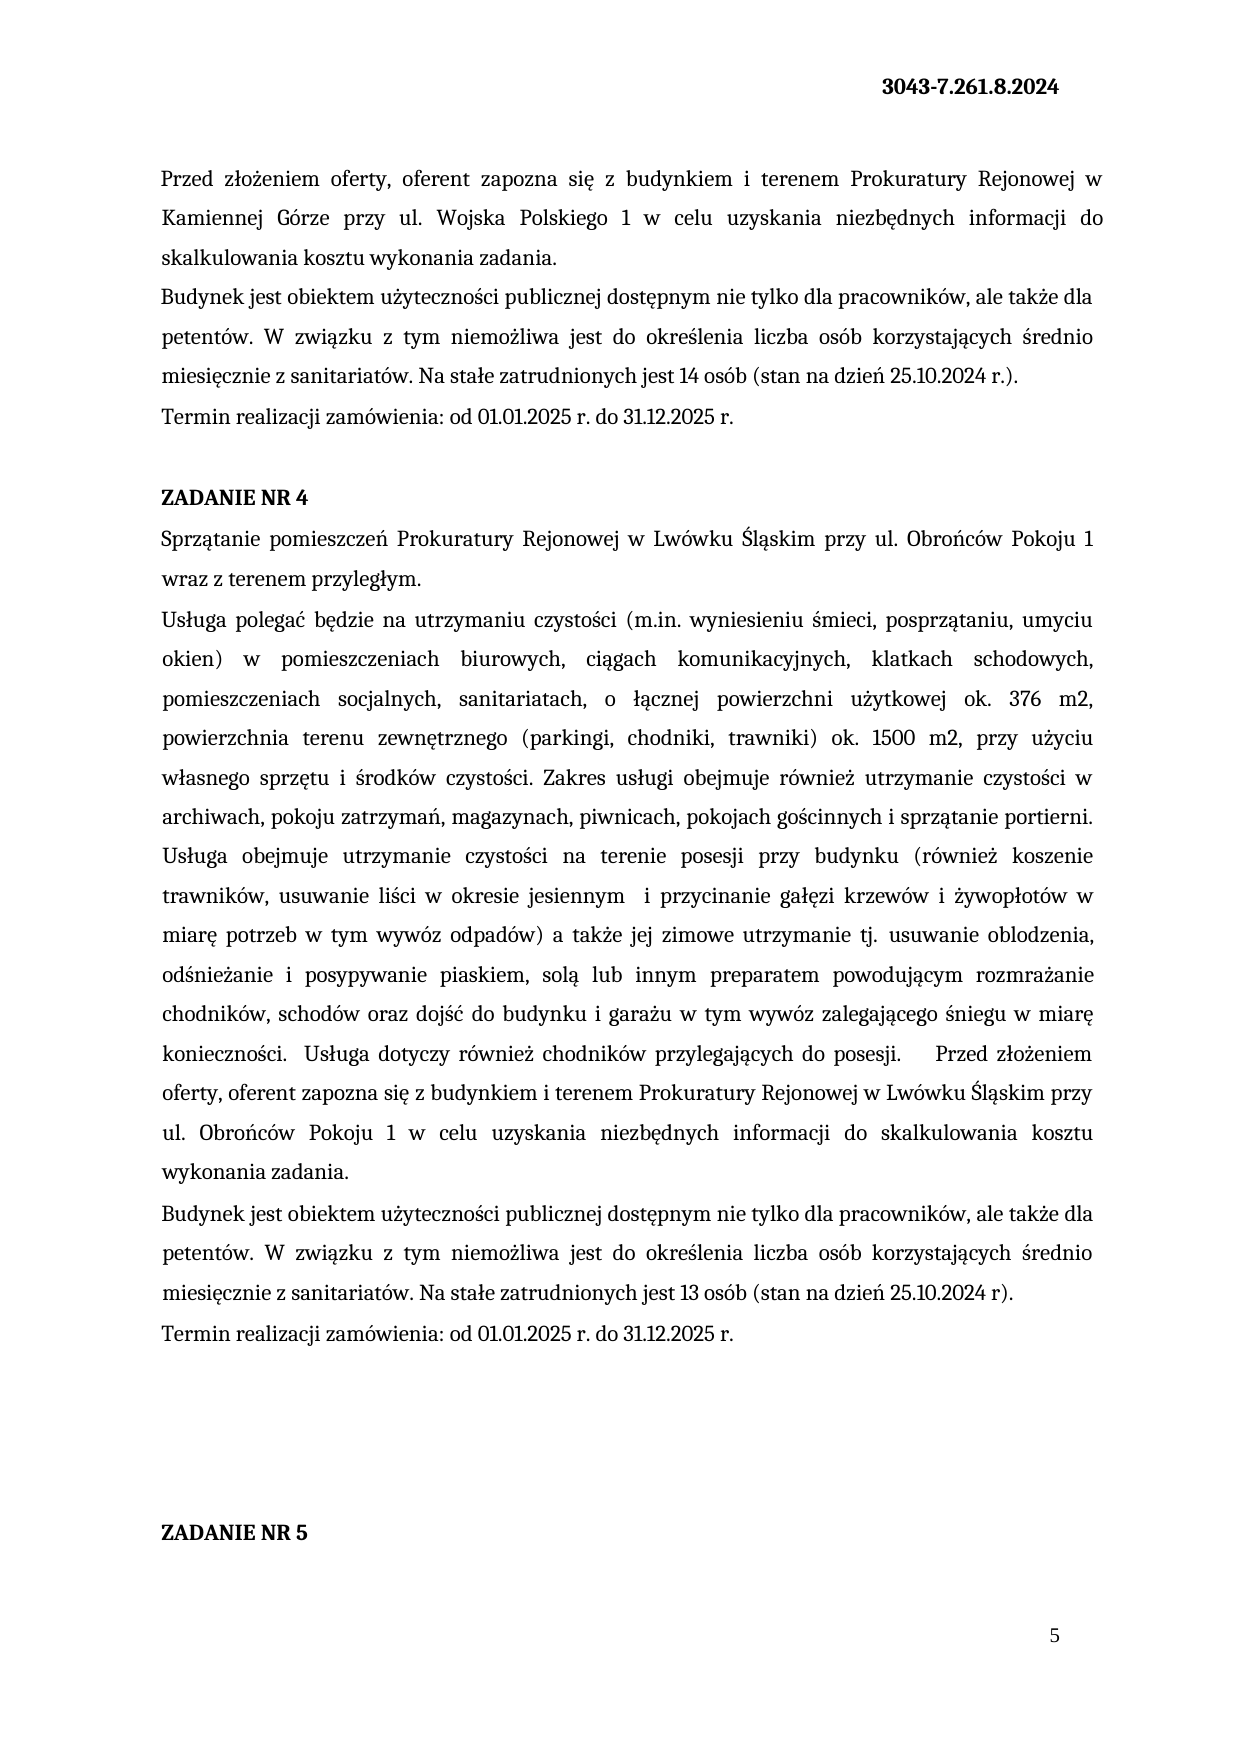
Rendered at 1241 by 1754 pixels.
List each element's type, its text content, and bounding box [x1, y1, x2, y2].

text Przed złożeniem oferty, oferent zapozna się z budynkiem i terenem Prokuratury Rejonowej w Kamiennej Górze przy ul. Wojska Polskiego 1 w celu uzyskania niezbędnych informacji do skalkulowania kosztu wykonania zadania. [160, 166, 1104, 271]
text Termin realizacji zamówienia: od 01.01.2025 r. do 31.12.2025 r. [161, 404, 1094, 430]
text Usługa polegać będzie na utrzymaniu czystości (m.in. wyniesieniu śmieci, posprzątaniu, umyciu okien) w pomieszczeniach biurowych, ciągach komunikacyjnych, klatkach schodowych, pomieszczeniach socjalnych, sanitariatach, o łącznej powierzchni użytkowej ok. 376 m2, powierzchnia terenu zewnętrznego (parkingi, chodniki, trawniki) ok. 1500 m2, przy użyciu własnego sprzętu i środków czystości. Zakres usługi obejmuje również utrzymanie czystości w archiwach, pokoju zatrzymań, magazynach, piwnicach, pokojach gościnnych i sprzątanie portierni. Usługa obejmuje utrzymanie czystości na terenie posesji przy budynku (również koszenie trawników, usuwanie liści w okresie jesiennym i przycinanie gałęzi krzewów i żywopłotów w miarę potrzeb w tym wywóz odpadów) a także jej zimowe utrzymanie tj. usuwanie oblodzenia, odśnieżanie i posypywanie piaskiem, solą lub innym preparatem powodującym rozmrażanie chodników, schodów oraz dojść do budynku i garażu w tym wywóz zalegającego śniegu w miarę konieczności. Usługa dotyczy również chodników przylegających do posesji. Przed złożeniem oferty, oferent zapozna się z budynkiem i terenem Prokuratury Rejonowej w Lwówku Śląskim przy ul. Obrońców Pokoju 1 w celu uzyskania niezbędnych informacji do skalkulowania kosztu wykonania zadania. [161, 606, 1094, 1186]
text ZADANIE NR 5 [161, 1519, 1094, 1546]
text Budynek jest obiektem użyteczności publicznej dostępnym nie tylko dla pracowników, ale także dla petentów. W związku z tym niemożliwa jest do określenia liczba osób korzystających średnio miesięcznie z sanitariatów. Na stałe zatrudnionych jest 14 osób (stan na dzień 25.10.2024 r.). [160, 284, 1094, 389]
text Sprzątanie pomieszczeń Prokuratury Rejonowej w Lwówku Śląskim przy ul. Obrońców Pokoju 1 wraz z terenem przyległym. [161, 526, 1094, 592]
text Termin realizacji zamówienia: od 01.01.2025 r. do 31.12.2025 r. [161, 1320, 1094, 1347]
text Budynek jest obiektem użyteczności publicznej dostępnym nie tylko dla pracowników, ale także dla petentów. W związku z tym niemożliwa jest do określenia liczba osób korzystających średnio miesięcznie z sanitariatów. Na stałe zatrudnionych jest 13 osób (stan na dzień 25.10.2024 r). [161, 1200, 1094, 1306]
text ZADANIE NR 4 [161, 485, 1094, 511]
